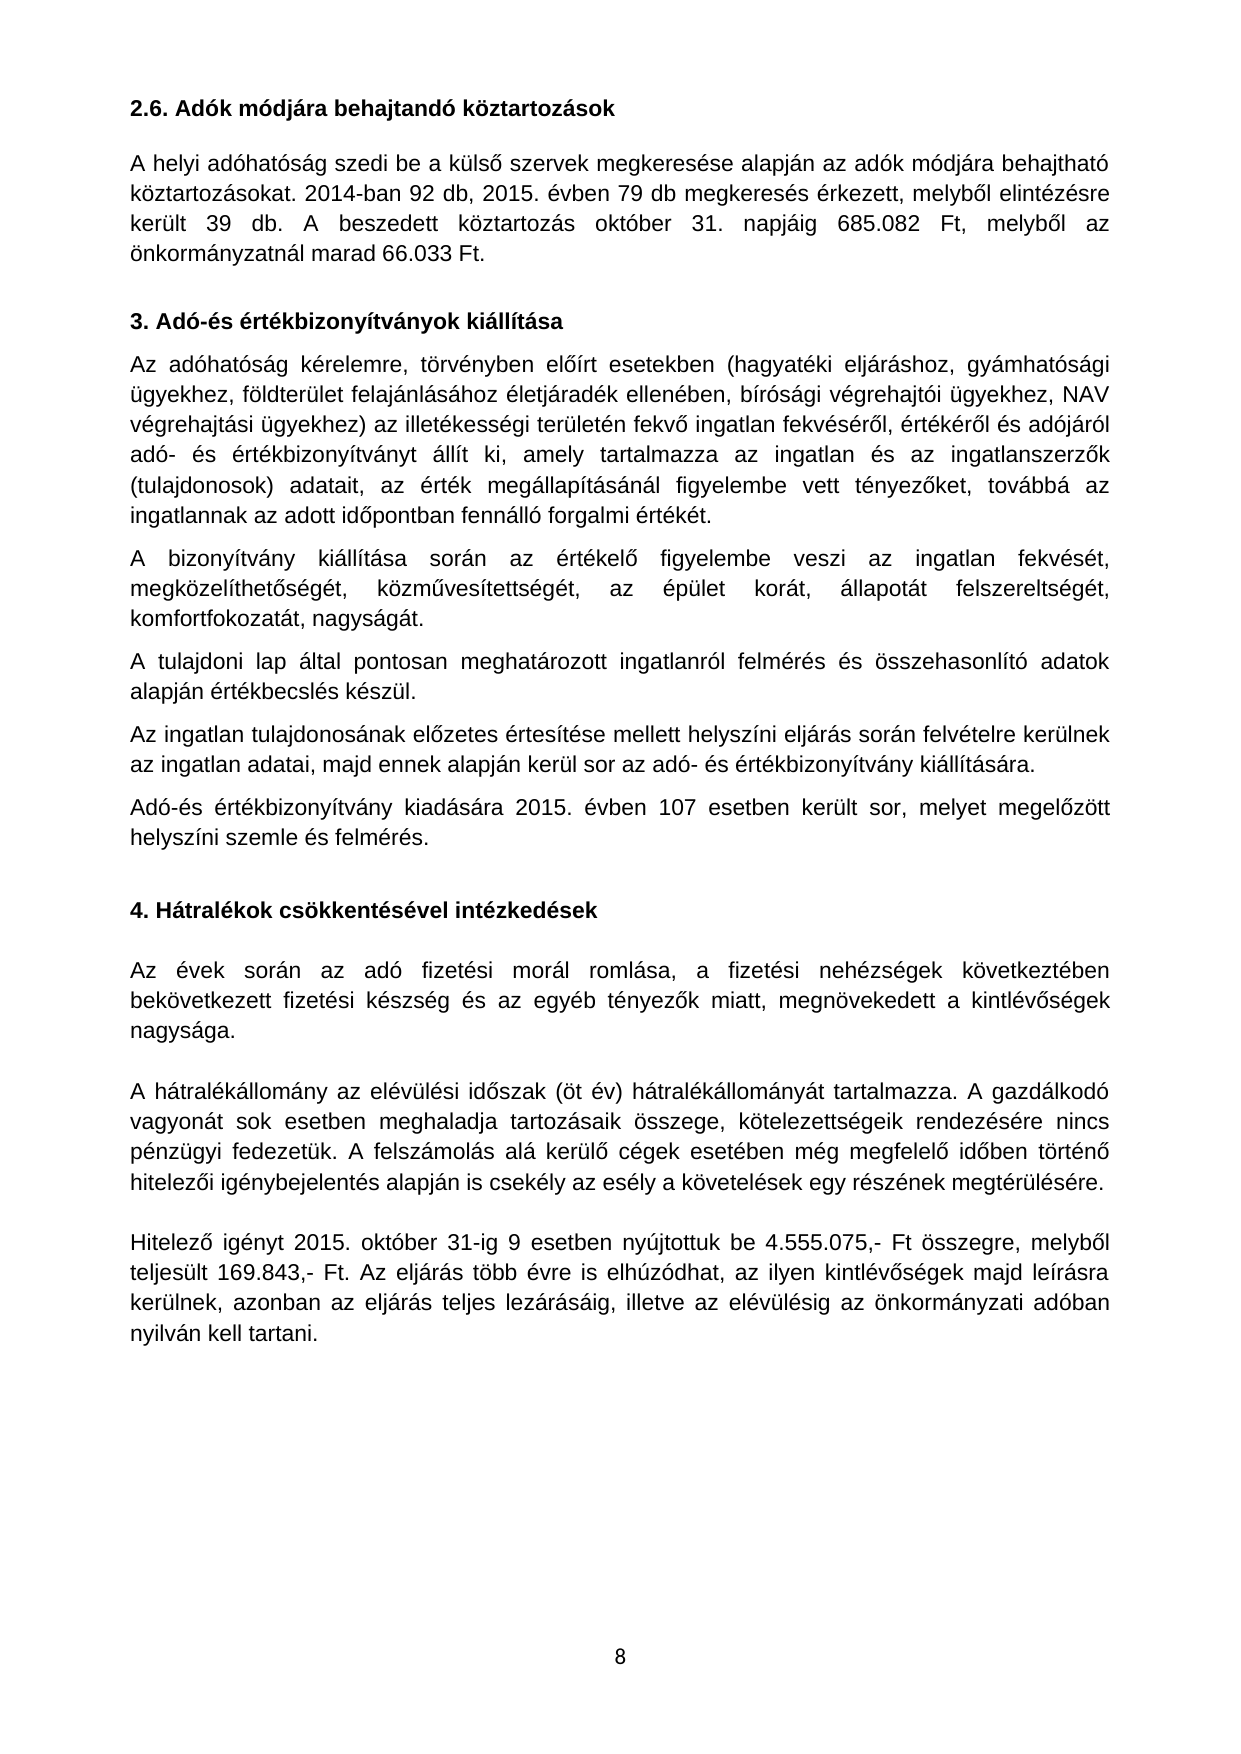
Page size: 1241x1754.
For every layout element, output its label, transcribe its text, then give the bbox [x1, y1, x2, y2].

text Adó-és értékbizonyítvány kiadására 2015. évben 107 esetben került sor, melyet megelőzött helyszíni szemle és felmérés. [130, 793, 1110, 850]
text A hátralékállomány az elévülési időszak (öt év) hátralékállományát tartalmazza. A gazdálkodó vagyonát sok esetben meghaladja tartozásaik összege, kötelezettségeik rendezésére nincs pénzügyi fedezetük. A felszámolás alá kerülő cégek esetében még megfelelő időben történő hitelezői igénybejelentés alapján is csekély az esély a követelések egy részének megtérülésére. [130, 1078, 1110, 1195]
text A tulajdoni lap által pontosan meghatározott ingatlanról felmérés és összehasonlító adatok alapján értékbecslés készül. [130, 648, 1110, 704]
text 3. Adó-és értékbizonyítványok kiállítása [130, 308, 1110, 334]
text Az adóhatóság kérelemre, törvényben előírt esetekben (hagyatéki eljáráshoz, gyámhatósági ügyekhez, földterület felajánlásához életjáradék ellenében, bírósági végrehajtói ügyekhez, NAV végrehajtási ügyekhez) az illetékességi területén fekvő ingatlan fekvéséről, értékéről és adójáról adó- és értékbizonyítványt állít ki, amely tartalmazza az ingatlan és az ingatlanszerzők (tulajdonosok) adatait, az érték megállapításánál figyelembe vett tényezőket, továbbá az ingatlannak az adott időpontban fennálló forgalmi értékét. [130, 351, 1110, 528]
text 2.6. Adók módjára behajtandó köztartozások [130, 94, 1110, 121]
text A helyi adóhatóság szedi be a külső szervek megkeresése alapján az adók módjára behajtható köztartozásokat. 2014-ban 92 db, 2015. évben 79 db megkeresés érkezett, melyből elintézésre került 39 db. A beszedett köztartozás október 31. napjáig 685.082 Ft, melyből az önkormányzatnál marad 66.033 Ft. [130, 150, 1110, 267]
text A bizonyítvány kiállítása során az értékelő figyelembe veszi az ingatlan fekvését, megközelíthetőségét, közművesítettségét, az épület korát, állapotát felszereltségét, komfortfokozatát, nagyságát. [130, 544, 1110, 631]
text Hitelező igényt 2015. október 31-ig 9 esetben nyújtottuk be 4.555.075,- Ft összegre, melyből teljesült 169.843,- Ft. Az eljárás több évre is elhúzódhat, az ilyen kintlévőségek majd leírásra kerülnek, azonban az eljárás teljes lezárásáig, illetve az elévülésig az önkormányzati adóban nyilván kell tartani. [130, 1229, 1110, 1346]
text 4. Hátralékok csökkentésével intézkedések [130, 897, 1110, 923]
text Az évek során az adó fizetési morál romlása, a fizetési nehézségek következtében bekövetkezett fizetési készség és az egyéb tényezők miatt, megnövekedett a kintlévőségek nagysága. [130, 957, 1110, 1044]
text Az ingatlan tulajdonosának előzetes értesítése mellett helyszíni eljárás során felvételre kerülnek az ingatlan adatai, majd ennek alapján kerül sor az adó- és értékbizonyítvány kiállítására. [130, 721, 1110, 777]
